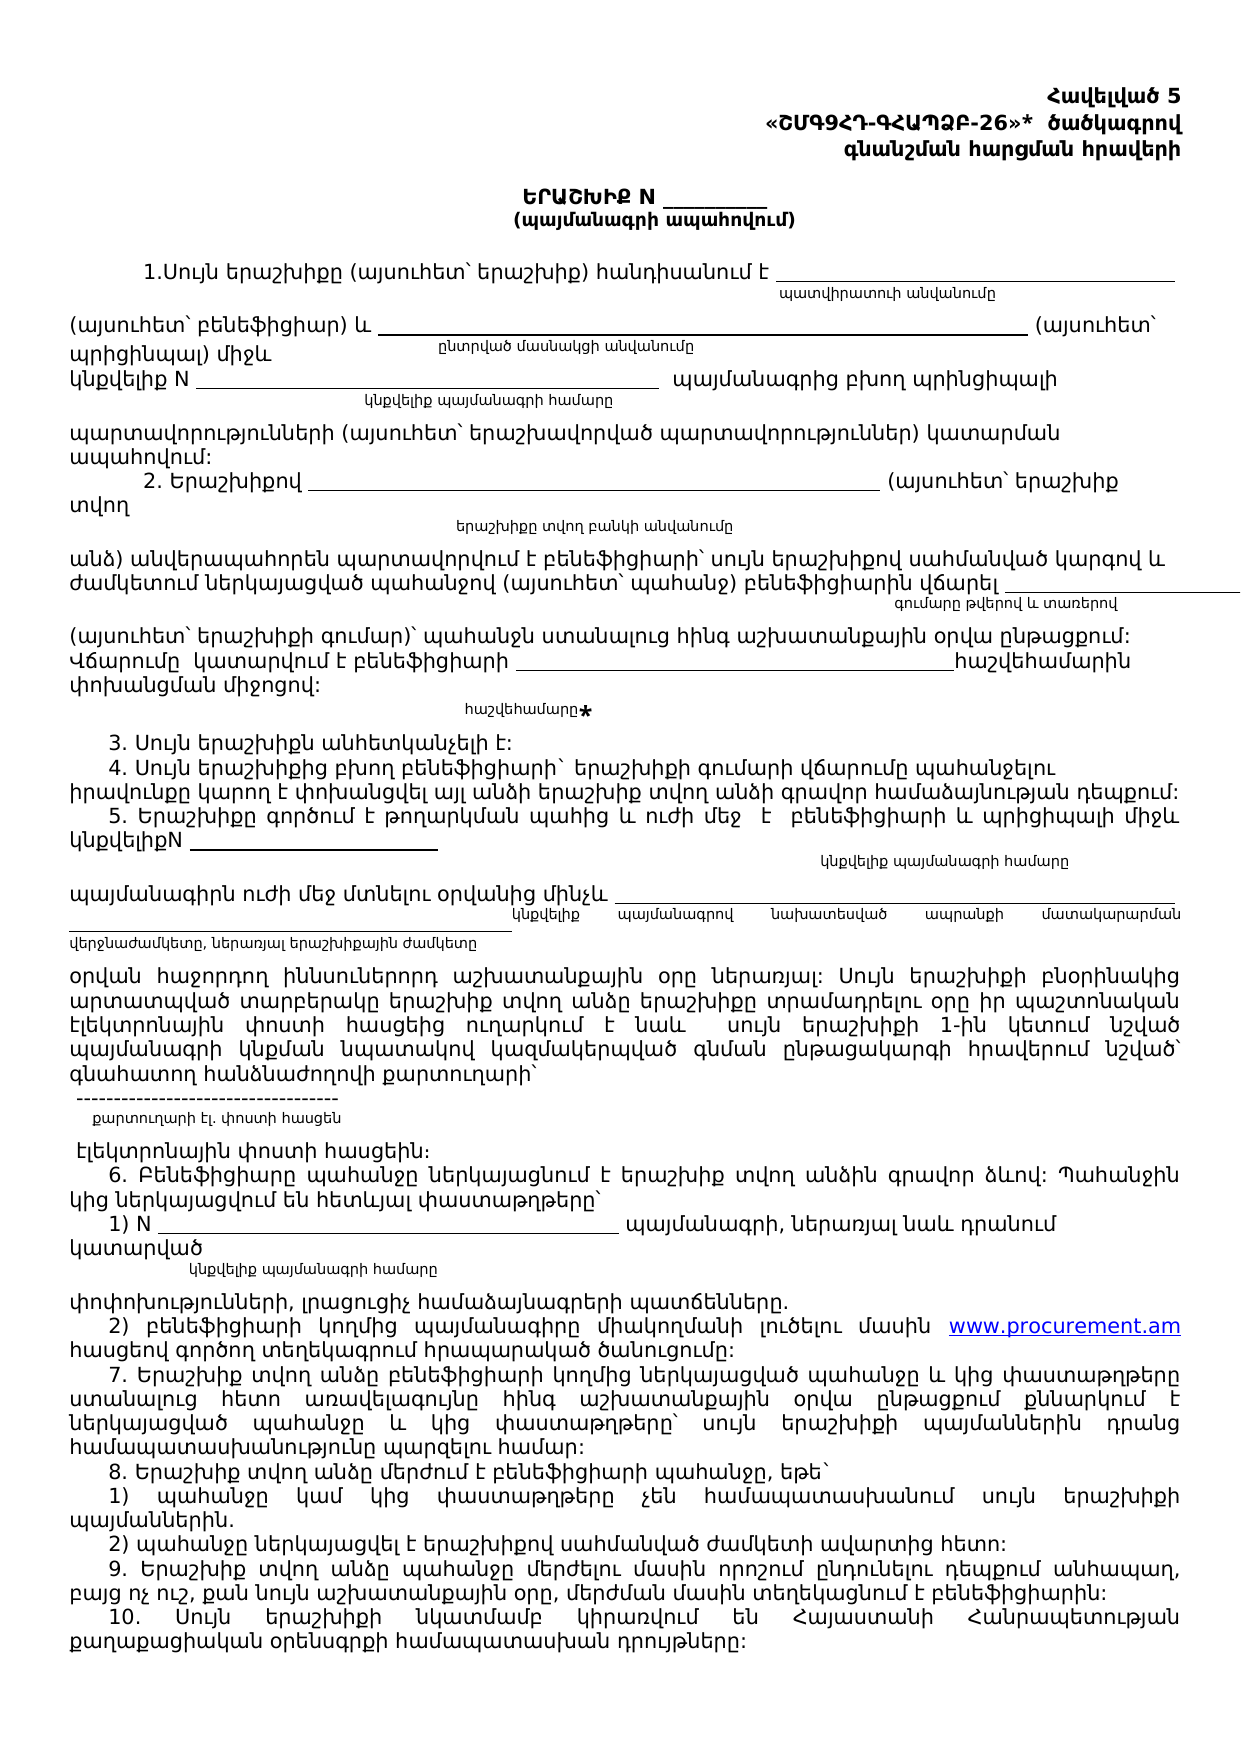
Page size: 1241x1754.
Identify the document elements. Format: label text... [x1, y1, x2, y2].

text 1.Սույն երաշխիքը (այսուհետ՝ երաշխիք) հանդիսանում է [69, 260, 1181, 284]
text կնքվելիք N պայմանագրից բխող պրինցիպալի [69, 367, 1181, 391]
list պայմանագիրն ուժի մեջ մտնելու օրվանից մինչև կնքվելիք պայմանագրով նախատեսված ապրանքի մատակարարման վերջնաժամկետը, ներառյալ երաշխիքային ժամկետը [69, 882, 1181, 964]
text կնքվելիք պայմանագրի համարը [585, 853, 1181, 882]
text 2) պահանջը ներկայացվել է երաշխիքով սահմանված ժամկետի ավարտից հետո: [69, 1532, 1181, 1557]
text երաշխիքը տվող բանկի անվանումը [69, 518, 1181, 547]
text (այսուհետ՝ բենեֆիցիար) և (այսուհետ՝ պրիցինպալ) միջև ընտրված մասնակցի անվանումը [69, 313, 1181, 367]
text 3. Սույն երաշխիքն անհետկանչելի է: [69, 731, 1181, 756]
text 7. Երաշխիք տվող անձը բենեֆիցիարի կողմից ներկայացված պահանջը և կից փաստաթղթերը ստանալուց հետո առավելագույնը հինգ աշխատանքային օրվա ընթացքում քննարկում է ներկայացված պահանջը և կից փաստաթղթերը՝ սույն երաշխիքի պայմաններին դրանց համապատասխանությունը պարզելու համար: [69, 1363, 1181, 1460]
text 9. Երաշխիք տվող անձը պահանջը մերժելու մասին որոշում ընդունելու դեպքում անհապաղ, բայց ոչ ուշ, քան նույն աշխատանքային օրը, մերժման մասին տեղեկացնում է բենեֆիցիարին: [69, 1557, 1181, 1605]
text 5. Երաշխիքը գործում է թողարկման պահից և ուժի մեջ է բենեֆիցիարի և պրիցիպալի միջև կնքվելիքN [69, 804, 1181, 853]
text կնքվելիք պայմանագրի համարը [69, 391, 1181, 421]
text հաշվեհամարը* [69, 697, 1181, 731]
text 2) բենեֆիցիարի կողմից պայմանագիրը միակողմանի լուծելու մասին www.procurement.am հասցեով գործող տեղեկագրում հրապարակած ծանուցումը: [69, 1314, 1181, 1363]
text ԵՐԱՇԽԻՔ N __________ [69, 185, 1181, 209]
list օրվան հաջորդող իննսուներորդ աշխատանքային օրը ներառյալ: Սույն երաշխիքի բնօրինակից արտատպված տարբերակը երաշխիք տվող անձը երաշխիքը տրամադրելու օրը իր պաշտոնական էլեկտրոնային փոստի հասցեից ուղարկում է նաև սույն երաշխիքի 1-ին կետում նշված պայմանագրի կնքման նպատակով կազմակերպված գնման ընթացակարգի հրավերում նշված՝ գնահատող հանձնաժողովի քարտուղարի՝ [69, 964, 1181, 1086]
text 1) N պայմանագրի, ներառյալ նաև դրանում կատարված [69, 1212, 1181, 1261]
text գնանշման հարցման հրավերի [69, 137, 1181, 161]
text (այսուհետ՝ երաշխիքի գումար)՝ պահանջն ստանալուց հինգ աշխատանքային օրվա ընթացքում: Վճարումը կատարվում է բենեֆիցիարի հաշվեհամարին փոխանցման միջոցով: [69, 624, 1181, 697]
text (պայմանագրի ապահովում) [69, 209, 1181, 231]
list էլեկտրոնային փոստի հասցեին։ [69, 1139, 1181, 1163]
text 6. Բենեֆիցիարը պահանջը ներկայացնում է երաշխիք տվող անձին գրավոր ձևով: Պահանջին կից ներկայացվում են հետևյալ փաստաթղթերը՝ [69, 1163, 1181, 1212]
text կնքվելիք պայմանագրի համարը [69, 1261, 1181, 1290]
list քարտուղարի էլ. փոստի հասցեն [69, 1110, 1181, 1139]
text պարտավորությունների (այսուհետ՝ երաշխավորված պարտավորություններ) կատարման ապահովում: [69, 421, 1181, 469]
text 8. Երաշխիք տվող անձը մերժում է բենեֆիցիարի պահանջը, եթե` [69, 1460, 1181, 1484]
list ----------------------------------- [69, 1086, 1181, 1110]
text 10. Սույն երաշխիքի նկատմամբ կիրառվում են Հայաստանի Հանրապետության քաղաքացիական օրենսգրքի համապատասխան դրույթները: [69, 1605, 1181, 1654]
text փոփոխությունների, լրացուցիչ համաձայնագրերի պատճենները. [69, 1290, 1181, 1314]
text 2. Երաշխիքով (այսուհետ՝ երաշխիք տվող [69, 469, 1181, 518]
text «ՇՄԳ9ՀԴ-ԳՀԱՊՁԲ-26»* ծածկագրով [69, 108, 1181, 137]
text անձ) անվերապահորեն պարտավորվում է բենեֆիցիարի՝ սույն երաշխիքով սահմանված կարգով և ժամկետում ներկայացված պահանջով (այսուհետ՝ պահանջ) բենեֆիցիարին վճարել [69, 547, 1181, 595]
text 1) պահանջը կամ կից փաստաթղթերը չեն համապատասխանում սույն երաշխիքի պայմաններին. [69, 1484, 1181, 1532]
text Հավելված 5 [69, 56, 1181, 108]
text գումարը թվերով և տառերով [807, 595, 1181, 624]
text պատվիրատուի անվանումը [659, 284, 1181, 313]
text 4. Սույն երաշխիքից բխող բենեֆիցիարի` երաշխիքի գումարի վճարումը պահանջելու իրավունքը կարող է փոխանցվել այլ անձի երաշխիք տվող անձի գրավոր համաձայնության դեպքում: [69, 756, 1181, 804]
